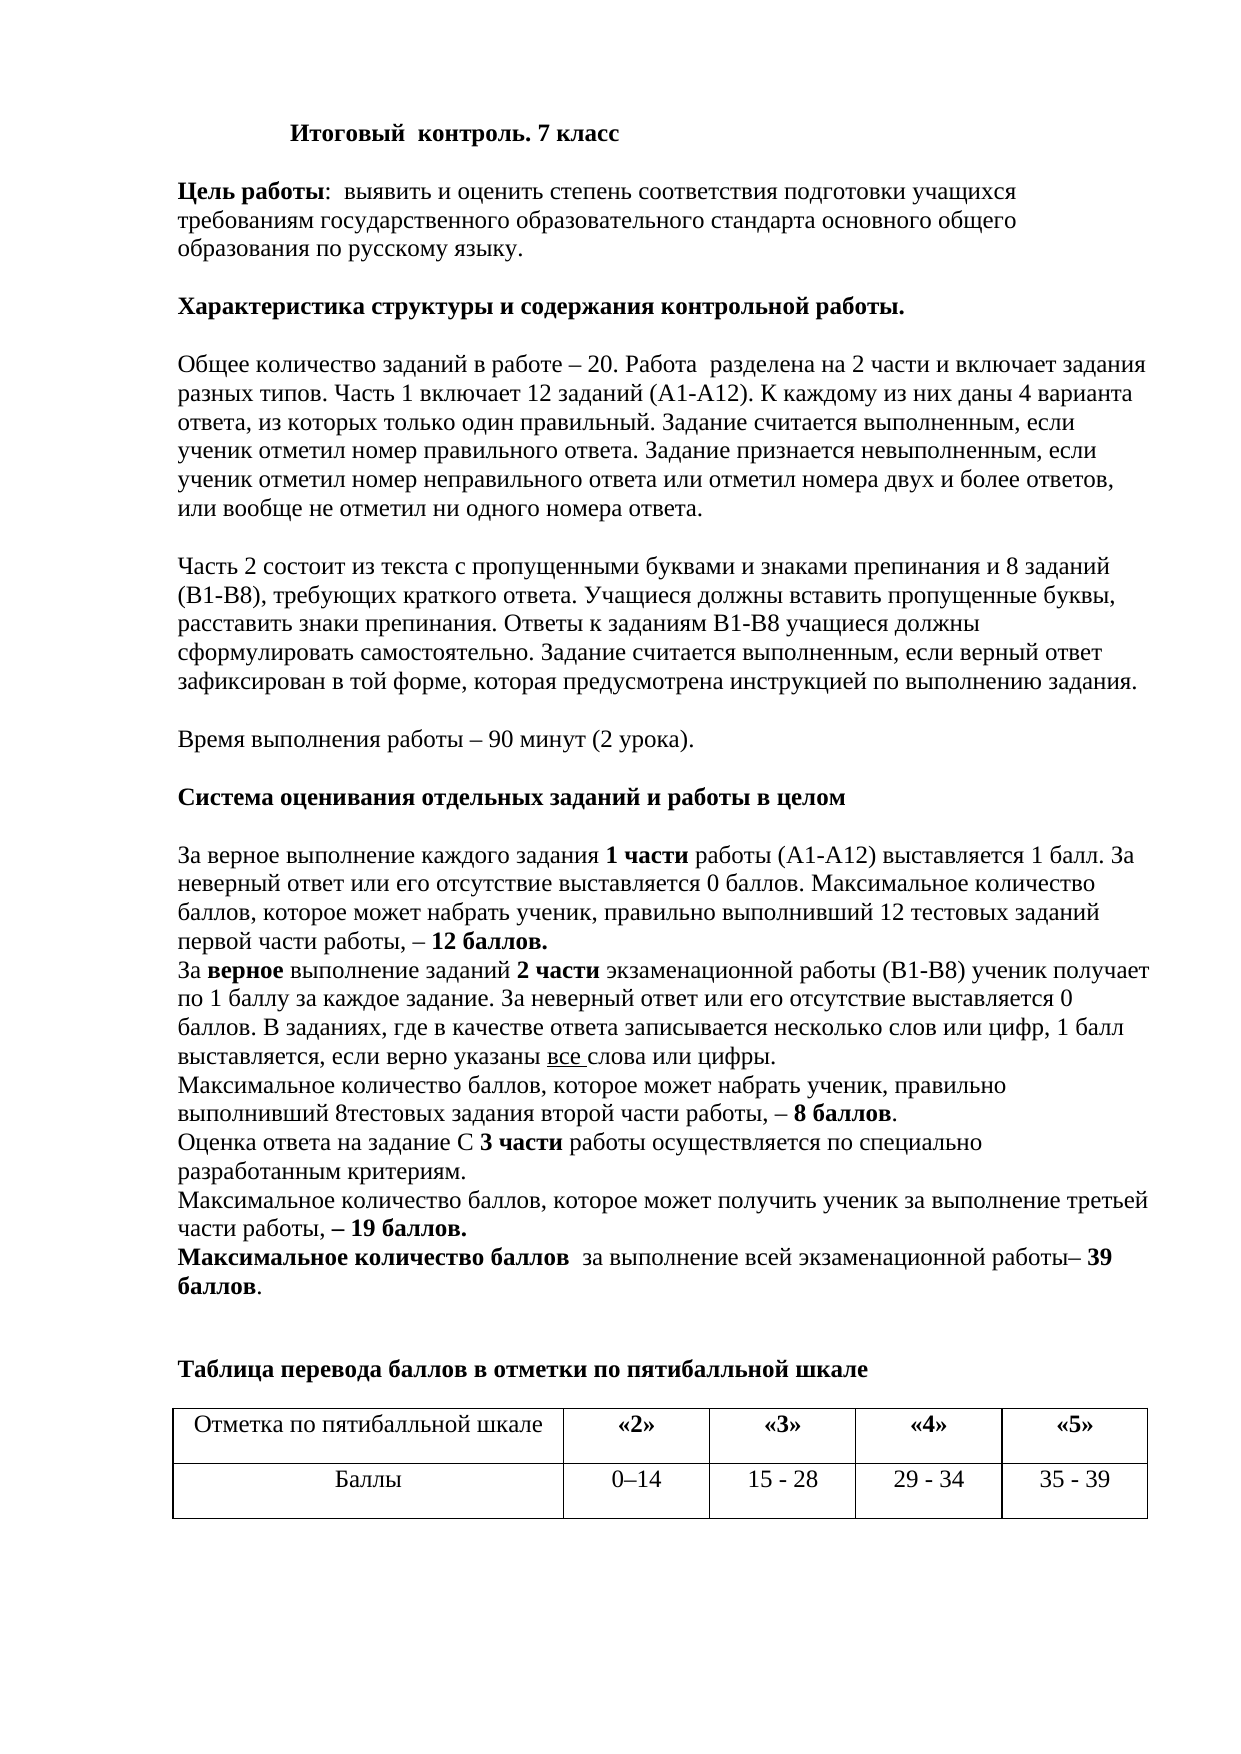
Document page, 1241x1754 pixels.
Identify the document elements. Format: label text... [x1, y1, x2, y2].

table_cell 15 - 28 [710, 1464, 855, 1517]
text За верное выполнение каждого задания 1 части работы (А1-А12) выставляется 1 балл. За неверный ответ или его отсутствие выставляется 0 баллов. Максимальное количество баллов, которое может набрать ученик, правильно выполнивший 12 тестовых заданий первой части работы, – 12 баллов. [177, 840, 1152, 955]
table_cell 35 - 39 [1003, 1464, 1147, 1517]
text Итоговый контроль. 7 класс [177, 118, 1152, 147]
table_header Отметка по пятибалльной шкале [174, 1409, 563, 1462]
text Максимальное количество баллов, которое может набрать ученик, правильно выполнивший 8тестовых задания второй части работы, – 8 баллов. [177, 1070, 1152, 1127]
text Максимальное количество баллов за выполнение всей экзаменационной работы– 39 баллов. [177, 1242, 1152, 1300]
table_header «2» [564, 1409, 709, 1462]
table_cell 0–14 [564, 1464, 709, 1517]
text Система оценивания отдельных заданий и работы в целом [177, 782, 1152, 811]
text Общее количество заданий в работе – 20. Работа разделена на 2 части и включает задания разных типов. Часть 1 включает 12 заданий (А1-А12). К каждому из них даны 4 варианта ответа, из которых только один правильный. Задание считается выполненным, если ученик отметил номер правильного ответа. Задание признается невыполненным, если ученик отметил номер неправильного ответа или отметил номера двух и более ответов, или вообще не отметил ни одного номера ответа. [177, 349, 1152, 522]
text Цель работы: выявить и оценить степень соответствия подготовки учащихся требованиям государственного образовательного стандарта основного общего образования по русскому языку. [177, 176, 1152, 262]
table_header «3» [710, 1409, 855, 1462]
text Время выполнения работы – 90 минут (2 урока). [177, 724, 1152, 753]
text Максимальное количество баллов, которое может получить ученик за выполнение третьей части работы, – 19 баллов. [177, 1185, 1152, 1242]
text Характеристика структуры и содержания контрольной работы. [177, 291, 1152, 320]
text Оценка ответа на задание С 3 части работы осуществляется по специально разработанным критериям. [177, 1127, 1152, 1185]
table_cell 29 - 34 [856, 1464, 1001, 1517]
table_header «4» [856, 1409, 1001, 1462]
text Таблица перевода баллов в отметки по пятибалльной шкале [177, 1354, 1152, 1382]
table_header «5» [1003, 1409, 1147, 1462]
text Часть 2 состоит из текста с пропущенными буквами и знаками препинания и 8 заданий (В1-В8), требующих краткого ответа. Учащиеся должны вставить пропущенные буквы, расставить знаки препинания. Ответы к заданиям В1-В8 учащиеся должны сформулировать самостоятельно. Задание считается выполненным, если верный ответ зафиксирован в той форме, которая предусмотрена инструкцией по выполнению задания. [177, 551, 1152, 695]
table_cell Баллы [174, 1464, 563, 1517]
text За верное выполнение заданий 2 части экзаменационной работы (В1-В8) ученик получает по 1 баллу за каждое задание. За неверный ответ или его отсутствие выставляется 0 баллов. В заданиях, где в качестве ответа записывается несколько слов или цифр, 1 балл выставляется, если верно указаны все слова или цифры. [177, 955, 1152, 1070]
